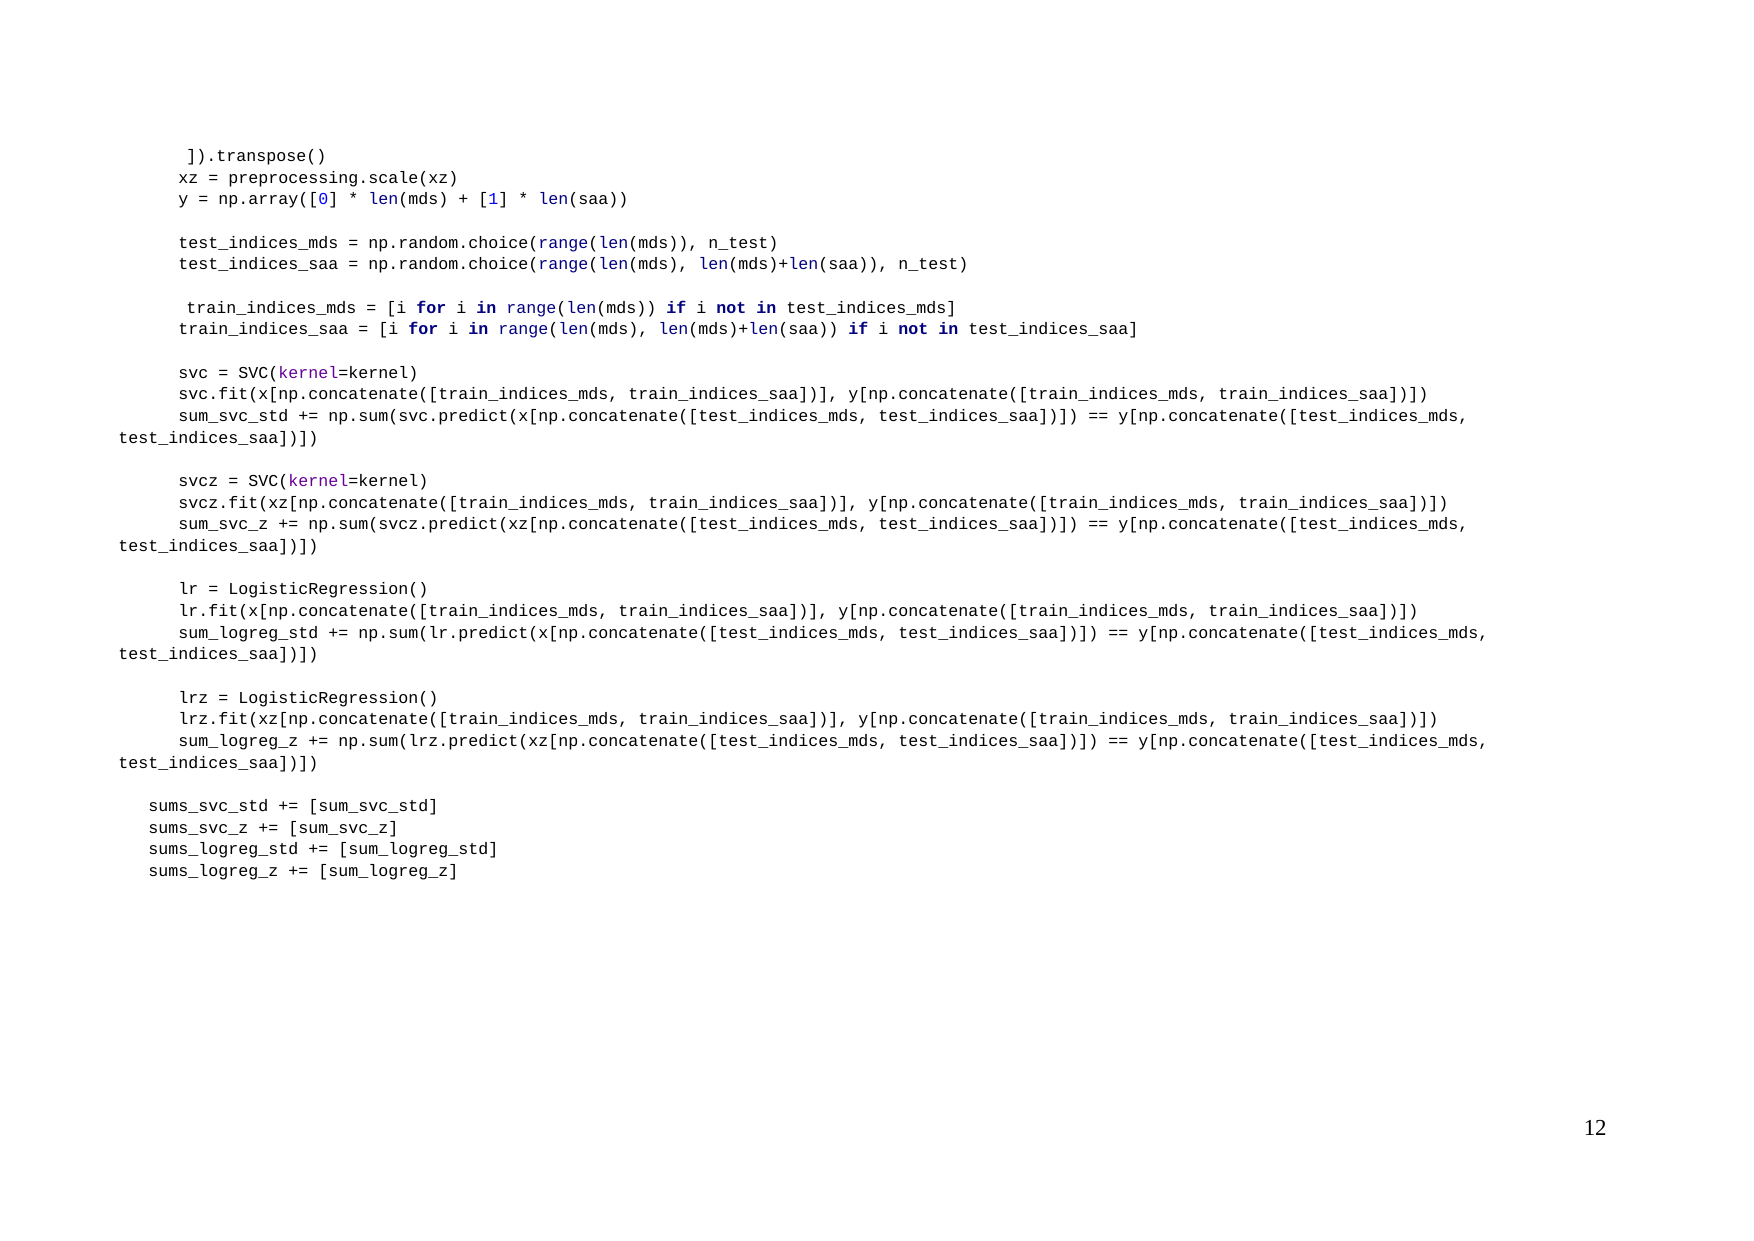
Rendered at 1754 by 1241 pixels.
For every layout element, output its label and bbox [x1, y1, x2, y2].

text [118, 148, 1606, 933]
